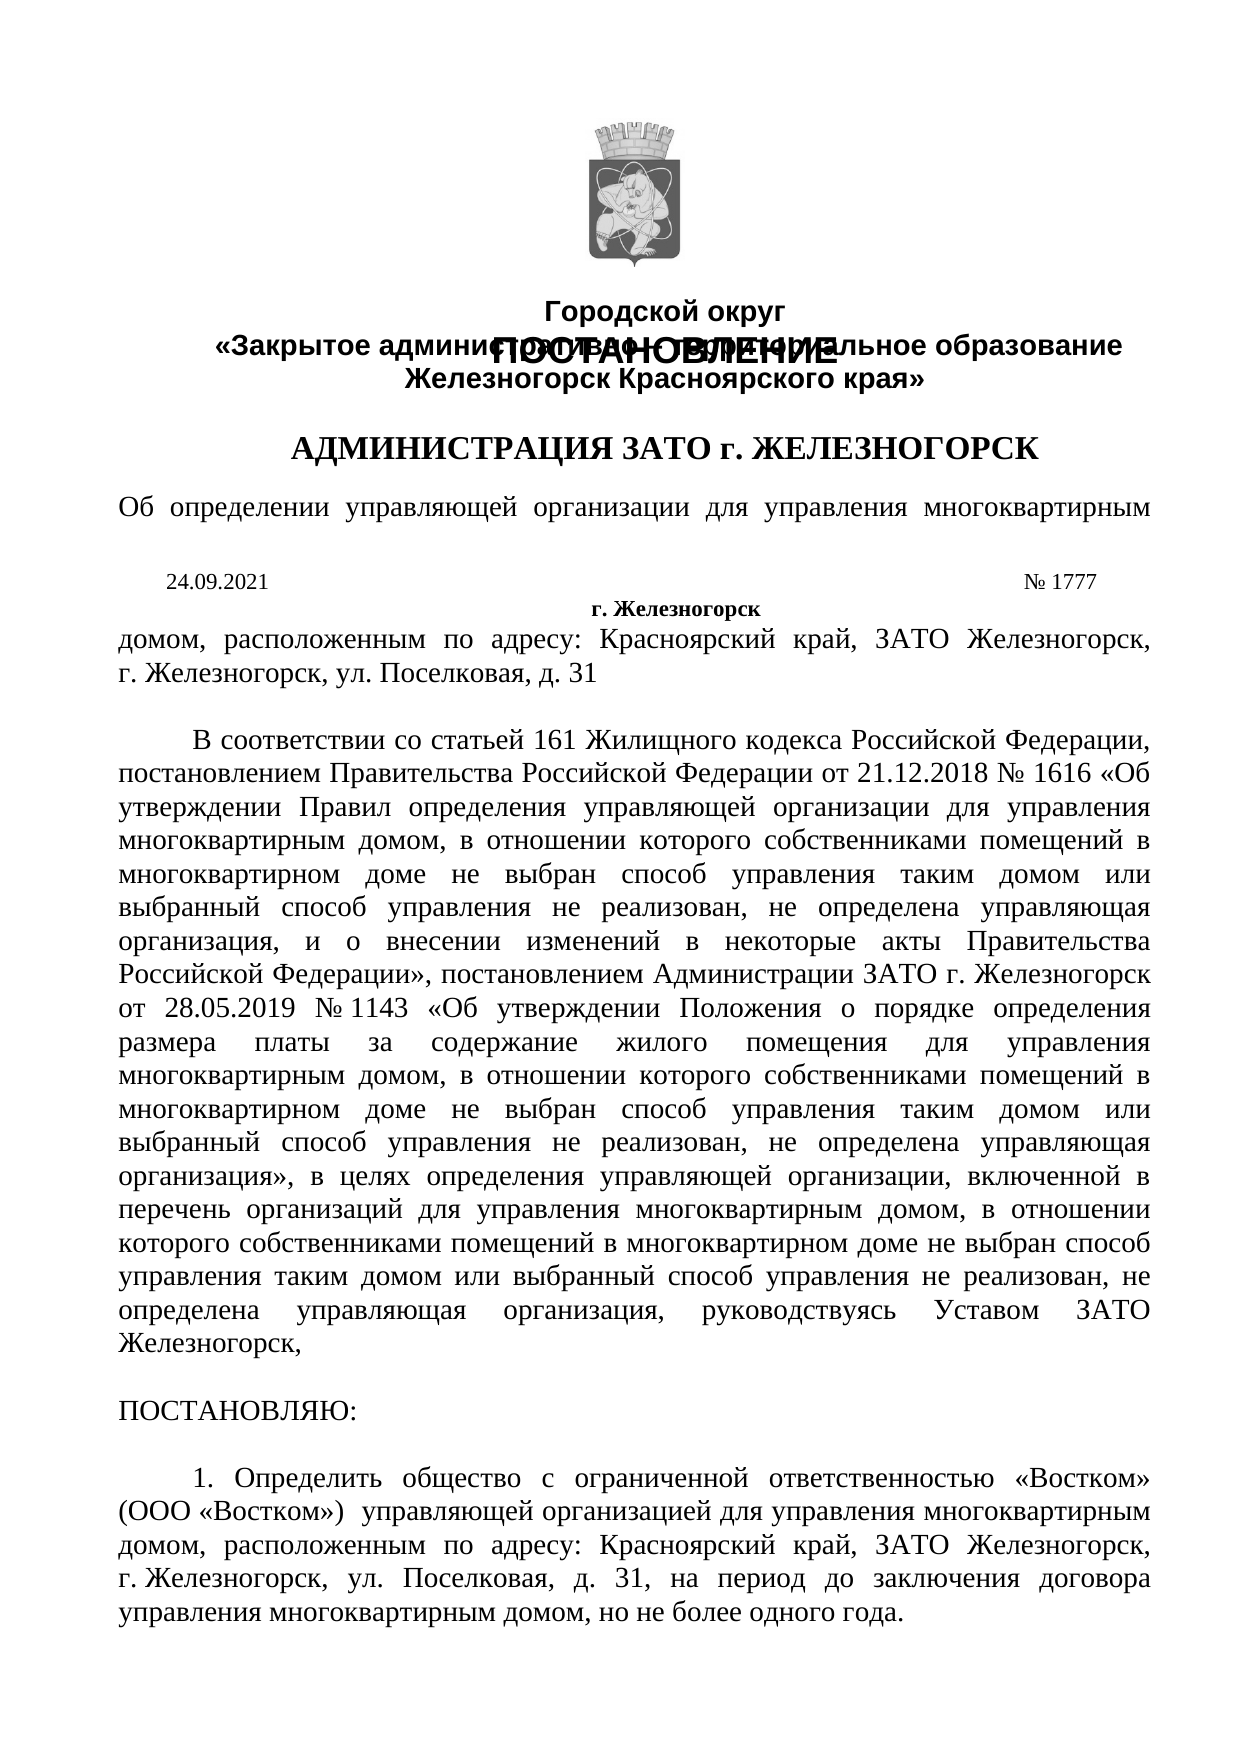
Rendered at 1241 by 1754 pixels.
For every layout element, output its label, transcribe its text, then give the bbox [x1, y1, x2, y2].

text «Закрытое административно – территориальное образование Железногорск Красноярского края» [149, 371, 1180, 395]
text В соответствии со статьей 161 Жилищного кодекса Российской Федерации, постановлением Правительства Российской Федерации от 21.12.2018 № 1616 «Об утверждении Правил определения управляющей организации для управления многоквартирным домом, в отношении которого собственниками помещений в многоквартирном доме не выбран способ управления таким домом или выбранный способ управления не реализован, не определена управляющая организация, и о внесении изменений в некоторые акты Правительства Российской Федерации», постановлением Администрации ЗАТО г. Железногорск от 28.05.2019 № 1143 «Об утверждении Положения о порядке определения размера платы за содержание жилого помещения для управления многоквартирным домом, в отношении которого собственниками помещений в многоквартирном доме не выбран способ управления таким домом или выбранный способ управления не реализован, не определена управляющая организация», в целях определения управляющей организации, включенной в перечень организаций для управления многоквартирным домом, в отношении которого собственниками помещений в многоквартирном доме не выбран способ управления таким домом или выбранный способ управления не реализован, не определена управляющая организация, руководствуясь Уставом ЗАТО Железногорск, [118, 722, 1152, 1359]
text Городской округ [149, 294, 1180, 328]
title 1. Определить общество с ограниченной ответственностью «Востком» (ООО «Востком») управляющей организацией для управления многоквартирным домом, расположенным по адресу: Красноярский край, ЗАТО Железногорск, г. Железногорск, ул. Поселковая, д. 31, на период до заключения договора управления многоквартирным домом, но не более одного года. [118, 1460, 1152, 1627]
text ПОСТАНОВЛЕНИЕ [149, 328, 1180, 371]
subtitle АДМИНИСТРАЦИЯ ЗАТО г. ЖЕЛЕЗНОГОРСК [149, 428, 1180, 467]
text 24.09.2021 № 1777 [166, 568, 1186, 595]
title ПОСТАНОВЛЯЮ: [118, 1393, 1152, 1426]
text г. Железногорск [166, 595, 1186, 621]
title Об определении управляющей организации для управления многоквартирным домом, расположенным по адресу: Красноярский край, ЗАТО Железногорск, г. Железногорск, ул. Поселковая, д. 31 [118, 380, 1152, 688]
